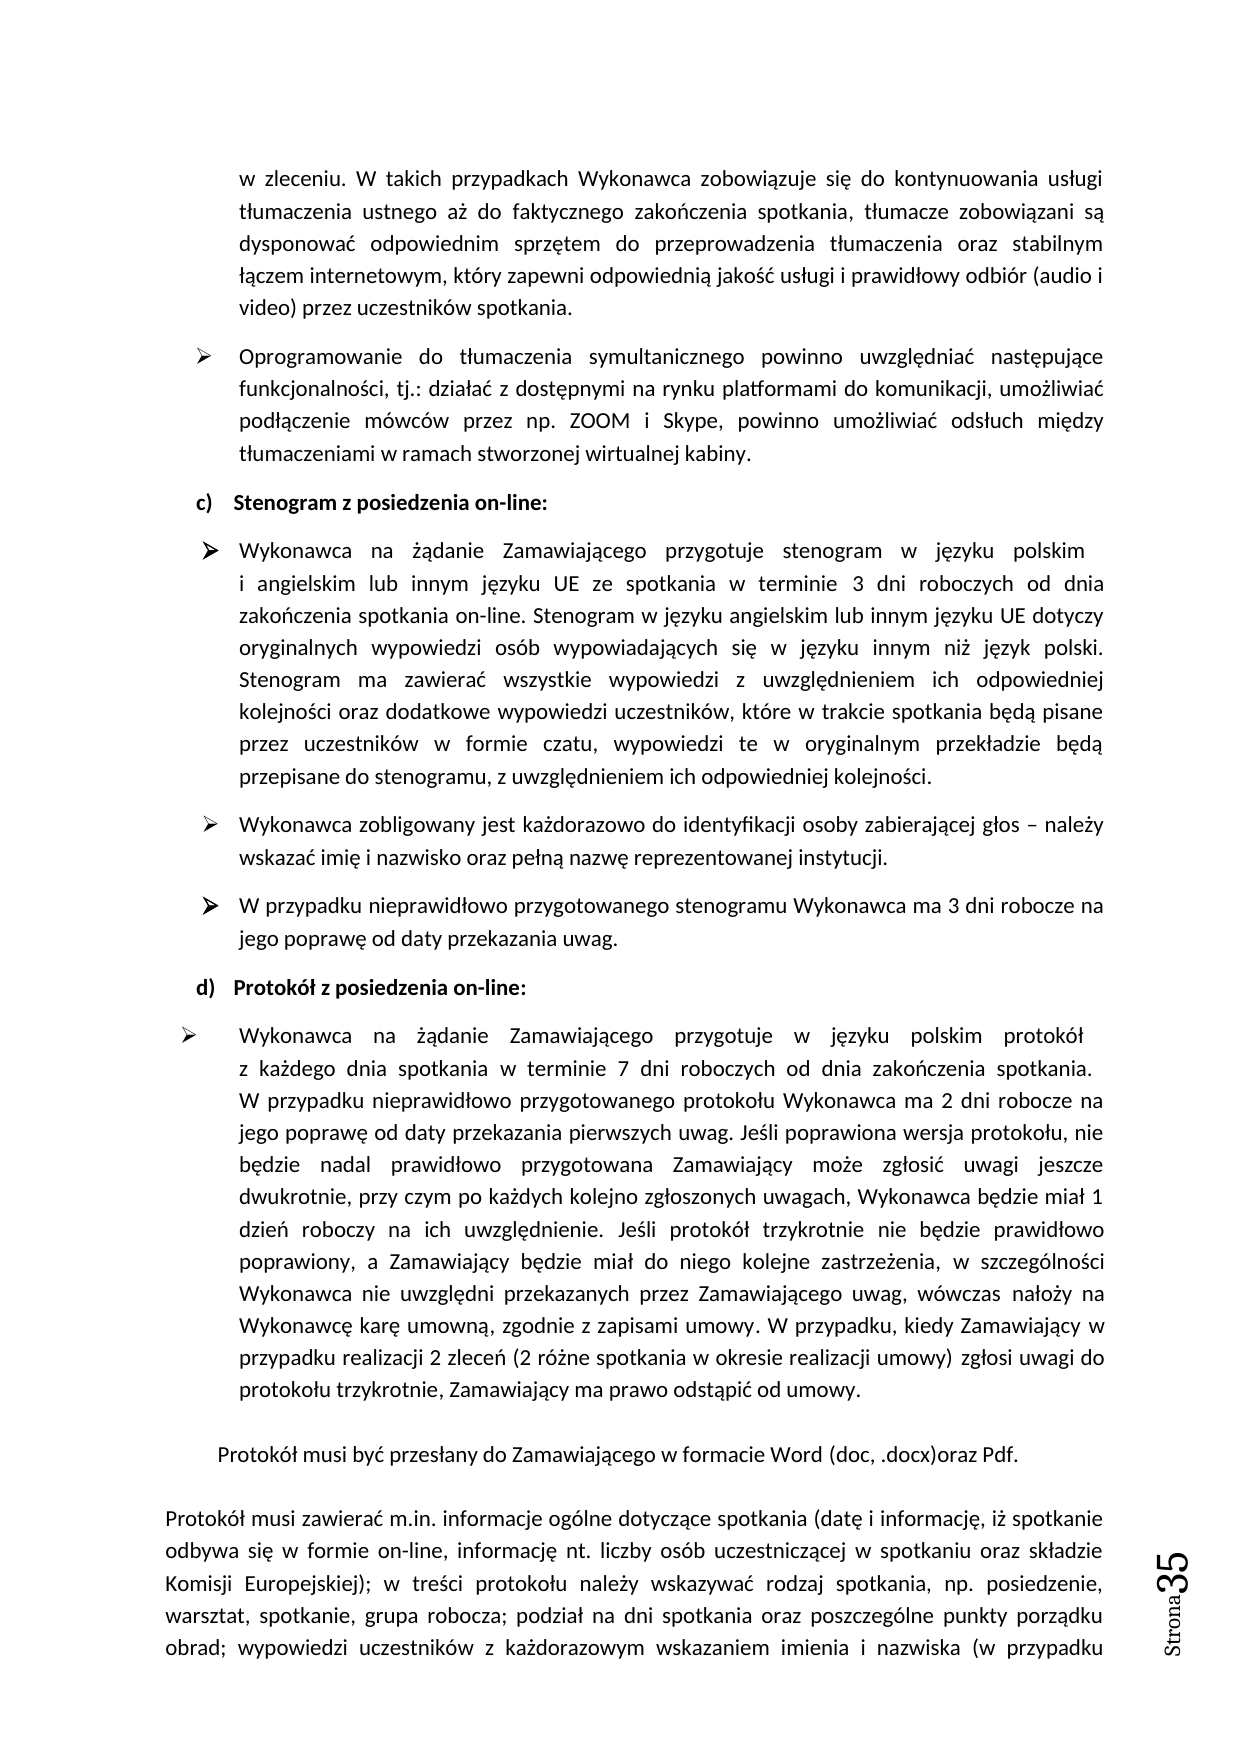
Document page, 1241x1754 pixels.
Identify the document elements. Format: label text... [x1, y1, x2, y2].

text Protokół musi być przesłany do Zamawiającego w formacie Word (doc, .docx)oraz Pdf. [217, 1440, 1105, 1468]
list Oprogramowanie do tłumaczenia symultanicznego powinno uwzględniać następujące funkcjonalności, tj.: działać z dostępnymi na rynku platformami do komunikacji, umożliwiać podłączenie mówców przez np. ZOOM i Skype, powinno umożliwiać odsłuch między tłumaczeniami w ramach stworzonej wirtualnej kabiny. [195, 342, 1105, 467]
list Wykonawca na żądanie Zamawiającego przygotuje w języku polskim protokół z każdego dnia spotkania w terminie 7 dni roboczych od dnia zakończenia spotkania. W przypadku nieprawidłowo przygotowanego protokołu Wykonawca ma 2 dni robocze na jego poprawę od daty przekazania pierwszych uwag. Jeśli poprawiona wersja protokołu, nie będzie nadal prawidłowo przygotowana Zamawiający może zgłosić uwagi jeszcze dwukrotnie, przy czym po każdych kolejno zgłoszonych uwagach, Wykonawca będzie miał 1 dzień roboczy na ich uwzględnienie. Jeśli protokół trzykrotnie nie będzie prawidłowo poprawiony, a Zamawiający będzie miał do niego kolejne zastrzeżenia, w szczególności Wykonawca nie uwzględni przekazanych przez Zamawiającego uwag, wówczas nałoży na Wykonawcę karę umowną, zgodnie z zapisami umowy. W przypadku, kiedy Zamawiający w przypadku realizacji 2 zleceń (2 różne spotkania w okresie realizacji umowy) zgłosi uwagi do protokołu trzykrotnie, Zamawiający ma prawo odstąpić od umowy. [180, 1022, 1105, 1404]
list Wykonawca na żądanie Zamawiającego przygotuje stenogram w języku polskim i angielskim lub innym języku UE ze spotkania w terminie 3 dni roboczych od dnia zakończenia spotkania on-line. Stenogram w języku angielskim lub innym języku UE dotyczy oryginalnych wypowiedzi osób wypowiadających się w języku innym niż język polski. Stenogram ma zawierać wszystkie wypowiedzi z uwzględnieniem ich odpowiedniej kolejności oraz dodatkowe wypowiedzi uczestników, które w trakcie spotkania będą pisane przez uczestników w formie czatu, wypowiedzi te w oryginalnym przekładzie będą przepisane do stenogramu, z uwzględnieniem ich odpowiedniej kolejności. [201, 536, 1105, 790]
list Stenogram z posiedzenia on-line: [196, 488, 1105, 516]
list Wykonawca zobligowany jest każdorazowo do identyfikacji osoby zabierającej głos – należy wskazać imię i nazwisko oraz pełną nazwę reprezentowanej instytucji. [201, 811, 1105, 871]
list Protokół z posiedzenia on-line: [196, 973, 1105, 1001]
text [165, 1504, 1105, 1661]
list W przypadku nieprawidłowo przygotowanego stenogramu Wykonawca ma 3 dni robocze na jego poprawę od daty przekazania uwag. [201, 892, 1105, 952]
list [195, 164, 1105, 321]
